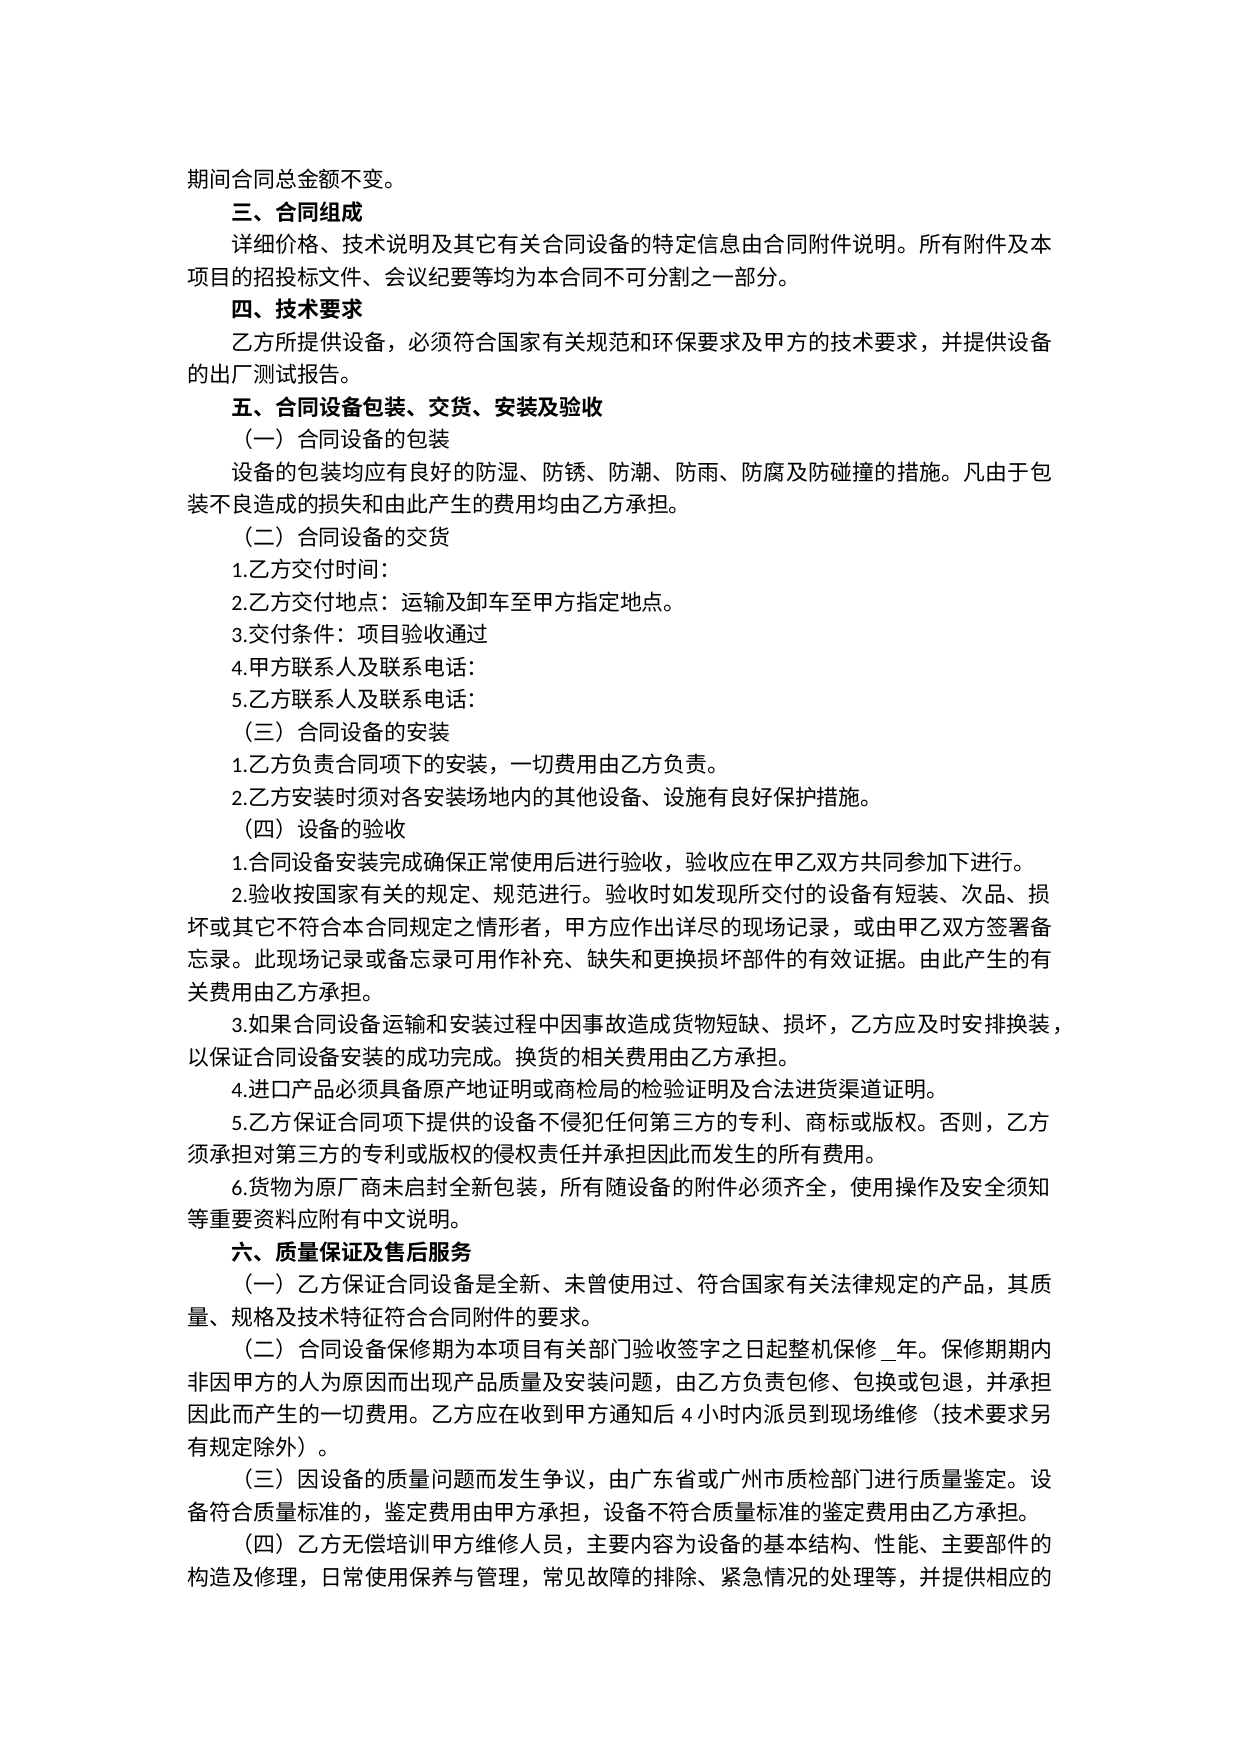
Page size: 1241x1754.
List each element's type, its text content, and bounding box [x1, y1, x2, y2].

text 乙方所提供设备，必须符合国家有关规范和环保要求及甲方的技术要求，并提供设备的出厂测试报告。 [187, 324, 1053, 389]
text 6.货物为原厂商未启封全新包装，所有随设备的附件必须齐全，使用操作及安全须知等重要资料应附有中文说明。 [187, 1169, 1053, 1234]
text 四、技术要求 [187, 292, 1053, 324]
text 5.乙方联系人及联系电话： [187, 682, 1053, 714]
text （一）乙方保证合同设备是全新、未曾使用过、符合国家有关法律规定的产品，其质量、规格及技术特征符合合同附件的要求。 [187, 1267, 1053, 1332]
text （四）设备的验收 [187, 812, 1053, 844]
text 三、合同组成 [187, 194, 1053, 227]
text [187, 1527, 1053, 1592]
text （一）合同设备的包装 [187, 422, 1053, 454]
text 4.进口产品必须具备原产地证明或商检局的检验证明及合法进货渠道证明。 [187, 1072, 1053, 1104]
text 五、合同设备包装、交货、安装及验收 [187, 389, 1053, 422]
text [187, 162, 1053, 194]
text 2.乙方交付地点：运输及卸车至甲方指定地点。 [187, 584, 1053, 617]
text （三）合同设备的安装 [187, 714, 1053, 747]
text 4.甲方联系人及联系电话： [187, 649, 1053, 682]
text 3.交付条件：项目验收通过 [187, 617, 1053, 649]
text 5.乙方保证合同项下提供的设备不侵犯任何第三方的专利、商标或版权。否则，乙方须承担对第三方的专利或版权的侵权责任并承担因此而发生的所有费用。 [187, 1104, 1053, 1169]
text 2.验收按国家有关的规定、规范进行。验收时如发现所交付的设备有短装、次品、损坏或其它不符合本合同规定之情形者，甲方应作出详尽的现场记录，或由甲乙双方签署备忘录。此现场记录或备忘录可用作补充、缺失和更换损坏部件的有效证据。由此产生的有关费用由乙方承担。 [187, 877, 1053, 1007]
text 3.如果合同设备运输和安装过程中因事故造成货物短缺、损坏，乙方应及时安排换装，以保证合同设备安装的成功完成。换货的相关费用由乙方承担。 [187, 1007, 1053, 1072]
text 1.乙方交付时间： [187, 552, 1053, 584]
text 2.乙方安装时须对各安装场地内的其他设备、设施有良好保护措施。 [187, 779, 1053, 812]
text （三）因设备的质量问题而发生争议，由广东省或广州市质检部门进行质量鉴定。设备符合质量标准的，鉴定费用由甲方承担，设备不符合质量标准的鉴定费用由乙方承担。 [187, 1462, 1053, 1527]
text 设备的包装均应有良好的防湿、防锈、防潮、防雨、防腐及防碰撞的措施。凡由于包装不良造成的损失和由此产生的费用均由乙方承担。 [187, 454, 1053, 519]
text 详细价格、技术说明及其它有关合同设备的特定信息由合同附件说明。所有附件及本项目的招投标文件、会议纪要等均为本合同不可分割之一部分。 [187, 227, 1053, 292]
text 六、质量保证及售后服务 [187, 1234, 1053, 1267]
text 1.乙方负责合同项下的安装，一切费用由乙方负责。 [187, 747, 1053, 779]
text （二）合同设备保修期为本项目有关部门验收签字之日起整机保修 年。保修期期内非因甲方的人为原因而出现产品质量及安装问题，由乙方负责包修、包换或包退，并承担因此而产生的一切费用。乙方应在收到甲方通知后4小时内派员到现场维修（技术要求另有规定除外）。 [187, 1332, 1053, 1462]
text （二）合同设备的交货 [187, 519, 1053, 552]
text 1.合同设备安装完成确保正常使用后进行验收，验收应在甲乙双方共同参加下进行。 [187, 844, 1053, 877]
